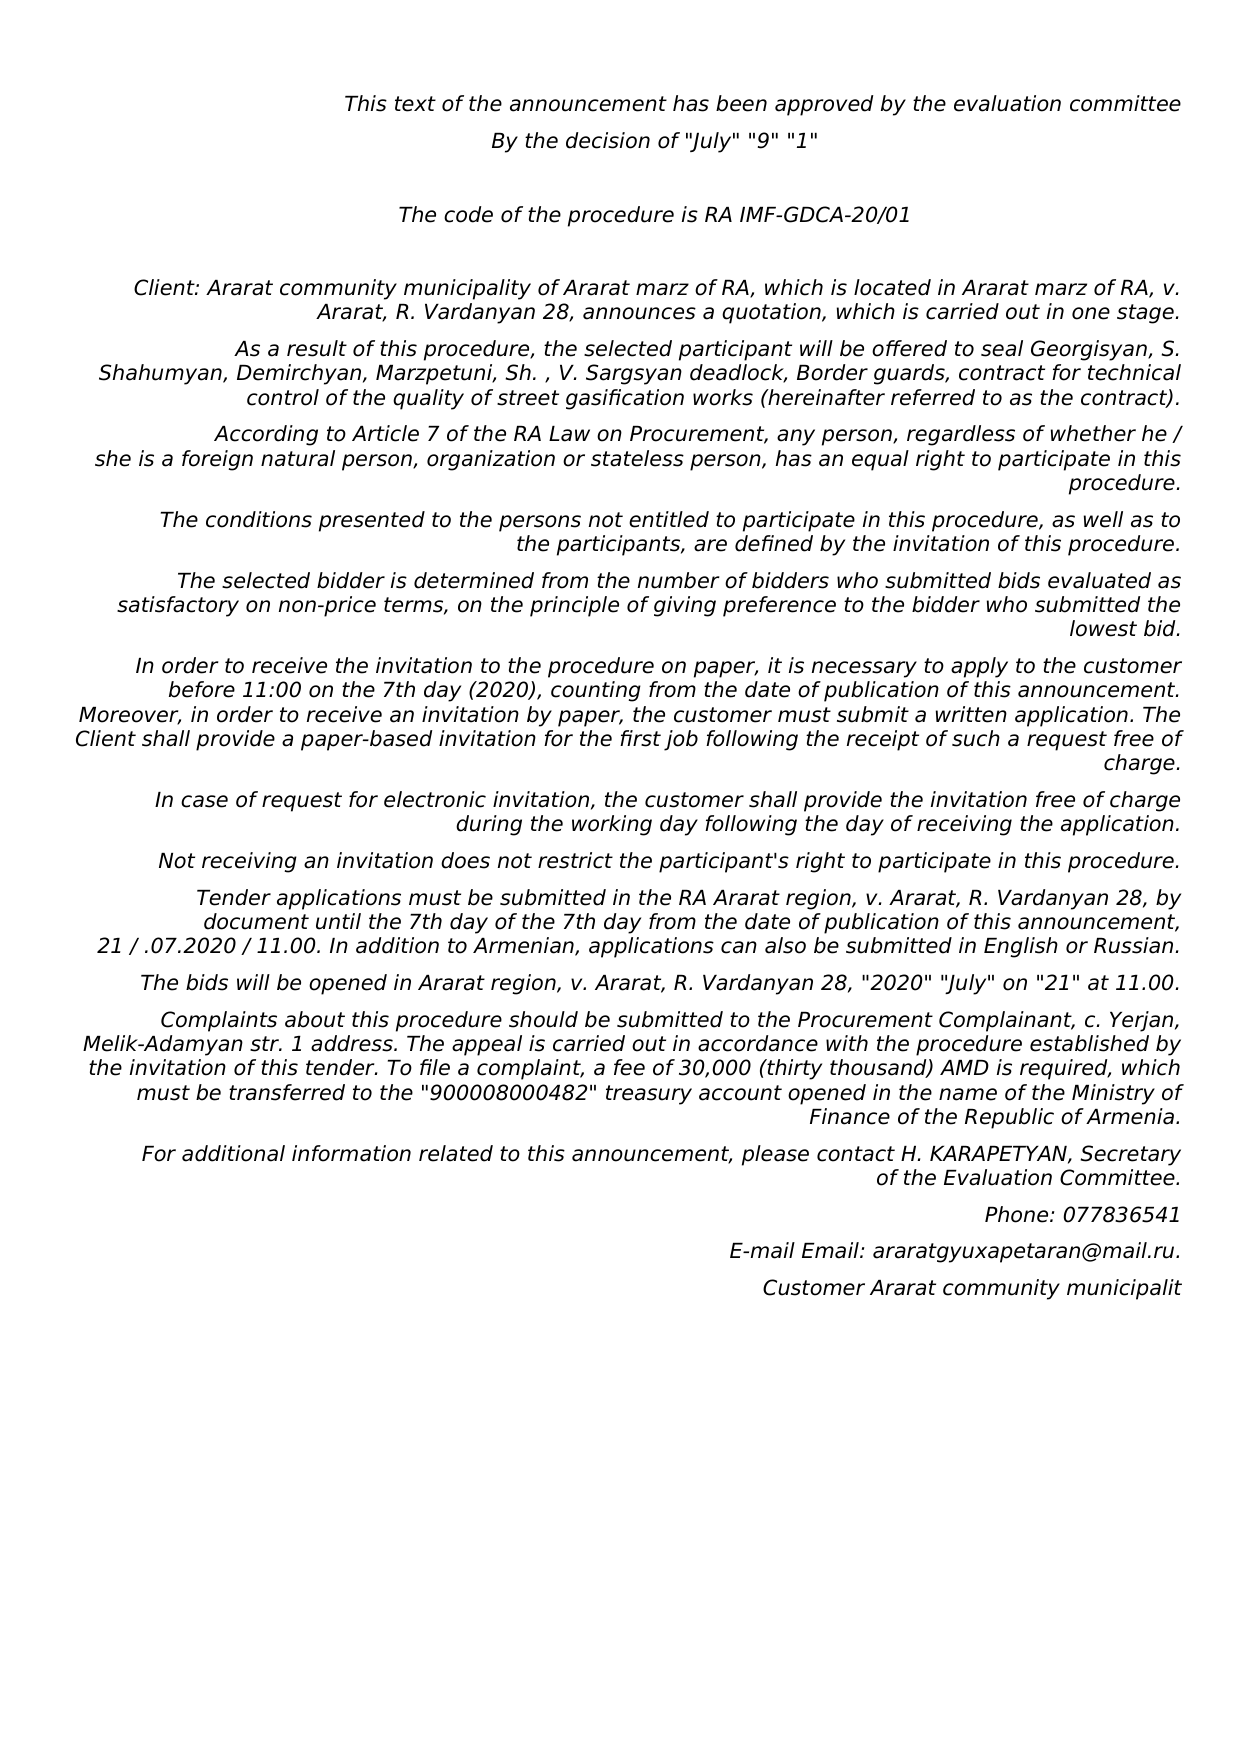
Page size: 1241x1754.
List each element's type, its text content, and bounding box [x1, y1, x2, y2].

text Client: Ararat community municipality of Ararat marz of RA, which is located in Ararat marz of RA, v. Ararat, R. Vardanyan 28, announces a quotation, which is carried out in one stage. [69, 276, 1182, 325]
text According to Article 7 of the RA Law on Procurement, any person, regardless of whether he / she is a foreign natural person, organization or stateless person, has an equal right to participate in this procedure. [69, 422, 1182, 495]
text The bids will be opened in Ararat region, v. Ararat, R. Vardanyan 28, "2020" "July" on "21" at 11.00. [69, 971, 1182, 995]
text In order to receive the invitation to the procedure on paper, it is necessary to apply to the customer before 11:00 on the 7th day (2020), counting from the date of publication of this announcement. Moreover, in order to receive an invitation by paper, the customer must submit a written application. The Client shall provide a paper-based invitation for the first job following the receipt of such a request free of charge. [69, 654, 1182, 776]
text Customer Ararat community municipalit [69, 1276, 1182, 1301]
text In case of request for electronic invitation, the customer shall provide the invitation free of charge during the working day following the day of receiving the application. [69, 788, 1182, 837]
text The selected bidder is determined from the number of bidders who submitted bids evaluated as satisfactory on non-price terms, on the principle of giving preference to the bidder who submitted the lowest bid. [69, 569, 1182, 642]
text Complaints about this procedure should be submitted to the Procurement Complainant, c. Yerjan, Melik-Adamyan str. 1 address. The appeal is carried out in accordance with the procedure established by the invitation of this tender. To file a complaint, a fee of 30,000 (thirty thousand) AMD is required, which must be transferred to the "900008000482" treasury account opened in the name of the Ministry of Finance of the Republic of Armenia. [69, 1008, 1182, 1129]
text As a result of this procedure, the selected participant will be offered to seal Georgisyan, S. Shahumyan, Demirchyan, Marzpetuni, Sh. , V. Sargsyan deadlock, Border guards, contract for technical control of the quality of street gasification works (hereinafter referred to as the contract). [69, 337, 1182, 410]
text This text of the announcement has been approved by the evaluation committee [69, 92, 1182, 117]
text By the decision of "July" "9" "1" [69, 129, 1182, 153]
text For additional information related to this announcement, please contact H. KARAPETYAN, Secretary of the Evaluation Committee. [69, 1142, 1182, 1190]
text E-mail Email: araratgyuxapetaran@mail.ru. [69, 1239, 1182, 1264]
text Not receiving an invitation does not restrict the participant's right to participate in this procedure. [69, 849, 1182, 873]
text The conditions presented to the persons not entitled to participate in this procedure, as well as to the participants, are defined by the invitation of this procedure. [69, 508, 1182, 556]
text Tender applications must be submitted in the RA Ararat region, v. Ararat, R. Vardanyan 28, by document until the 7th day of the 7th day from the date of publication of this announcement, 21 / .07.2020 / 11.00. In addition to Armenian, applications can also be submitted in English or Russian. [69, 886, 1182, 959]
text The code of the procedure is RA IMF-GDCA-20/01 [69, 203, 1182, 227]
text Phone: 077836541 [69, 1203, 1182, 1227]
